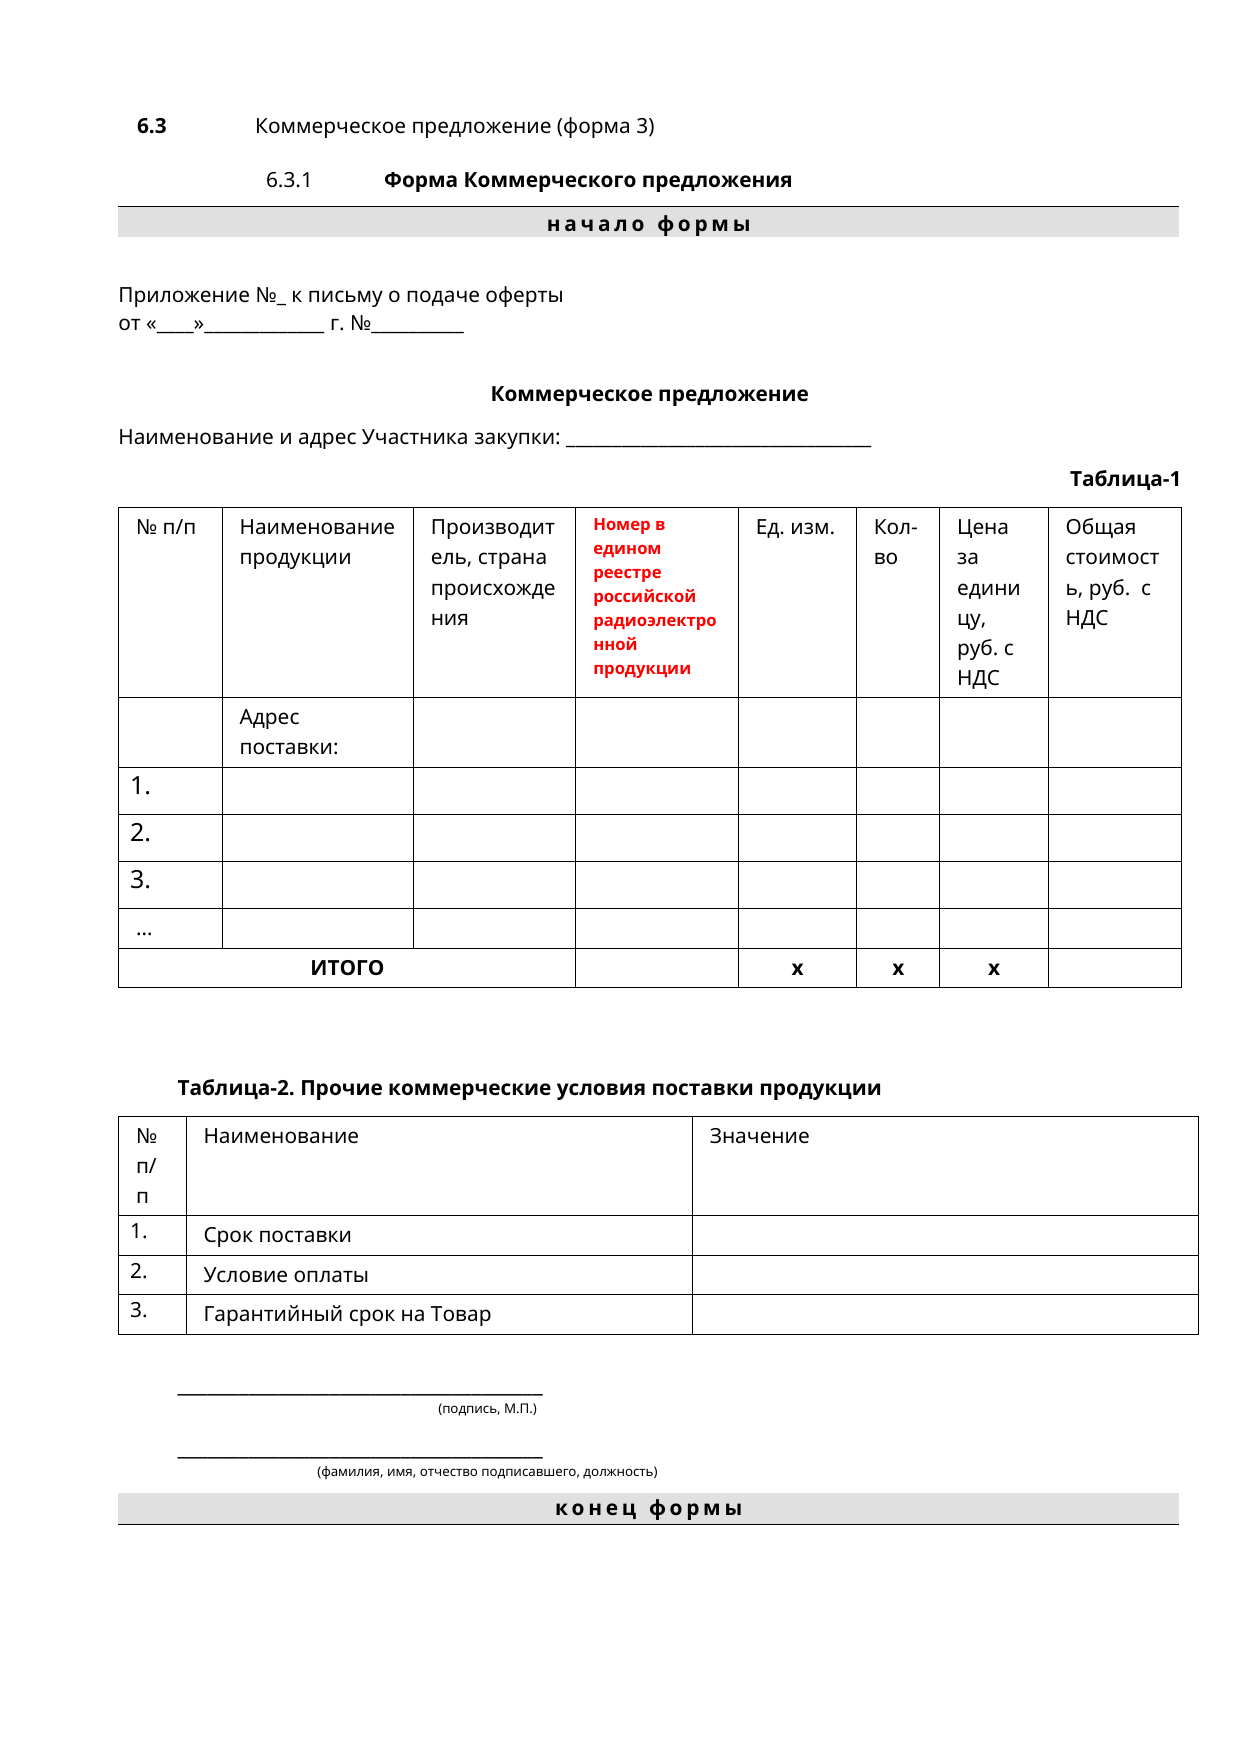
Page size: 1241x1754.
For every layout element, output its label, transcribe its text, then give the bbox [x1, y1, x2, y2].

table_cell [739, 698, 856, 767]
table_header Ед. изм. [739, 508, 856, 697]
table_cell [119, 815, 222, 861]
table_cell [414, 862, 575, 908]
table_cell [414, 768, 575, 814]
table_cell х [940, 949, 1048, 987]
table_cell [119, 1256, 186, 1294]
table_cell Условие оплаты [187, 1256, 692, 1294]
table_cell [414, 698, 575, 767]
table_cell [940, 768, 1048, 814]
table_cell [857, 698, 939, 767]
text Таблица-1 [118, 464, 1181, 493]
table_cell [576, 909, 738, 947]
text Наименование и адрес Участника закупки: _________________________________ [118, 422, 1181, 450]
table_cell [940, 909, 1048, 947]
table_cell [576, 862, 738, 908]
text начало формы [118, 207, 1179, 237]
table_cell [857, 909, 939, 947]
table_cell [119, 768, 222, 814]
table_cell … [119, 909, 222, 947]
list Форма Коммерческого предложения [266, 165, 1181, 193]
table_cell [739, 768, 856, 814]
table_cell Адрес поставки: [223, 698, 413, 767]
table_header Наименование продукции [223, 508, 413, 697]
text ____________________________________ [118, 1368, 1181, 1399]
table_cell [857, 862, 939, 908]
table_cell [739, 909, 856, 947]
table_cell [119, 698, 222, 767]
table_cell [223, 815, 413, 861]
table_cell [414, 909, 575, 947]
text Приложение №_ к письму о подаче оферты от «____»_____________ г. №__________ [118, 280, 1181, 337]
table_cell Срок поставки [187, 1216, 692, 1255]
table_cell [223, 909, 413, 947]
table_header Производитель, страна происхождения [414, 508, 575, 697]
table_header Значение [693, 1117, 1198, 1215]
table_cell [576, 768, 738, 814]
table_cell [1049, 862, 1181, 908]
table_header № п/п [119, 1117, 186, 1215]
table_cell [119, 1295, 186, 1334]
table_cell [414, 815, 575, 861]
table_cell Гарантийный срок на Товар [187, 1295, 692, 1334]
table_cell [739, 862, 856, 908]
table_header № п/п [119, 508, 222, 697]
subtitle Коммерческое предложение (форма 3) [137, 111, 1181, 140]
text ____________________________________ [118, 1431, 1181, 1462]
table_cell [739, 815, 856, 861]
table_cell [223, 862, 413, 908]
table_cell [857, 815, 939, 861]
text (фамилия, имя, отчество подписавшего, должность) [118, 1462, 797, 1493]
table_cell х [857, 949, 939, 987]
text Таблица-2. Прочие коммерческие условия поставки продукции [118, 1073, 1181, 1102]
table_cell [1049, 768, 1181, 814]
text конец формы [118, 1493, 1179, 1524]
table_cell [576, 698, 738, 767]
table_header Наименование [187, 1117, 692, 1215]
table_header Цена за единицу, руб. с НДС [940, 508, 1048, 697]
table_cell [693, 1295, 1198, 1334]
table_cell ИТОГО [119, 949, 575, 987]
table_cell [119, 862, 222, 908]
table_cell [576, 815, 738, 861]
table_header Общая стоимость, руб. с НДС [1049, 508, 1181, 697]
table_header Кол-во [857, 508, 939, 697]
table_cell [940, 815, 1048, 861]
table_cell [1049, 815, 1181, 861]
text Коммерческое предложение [118, 379, 1181, 408]
table_cell [1049, 698, 1181, 767]
table_cell х [739, 949, 856, 987]
table_cell [940, 862, 1048, 908]
table_cell [940, 698, 1048, 767]
table_cell [119, 1216, 186, 1255]
text (подпись, М.П.) [118, 1399, 797, 1431]
table_header Номер в едином реестре российской радиоэлектронной продукции [576, 508, 738, 697]
table_cell [693, 1256, 1198, 1294]
table_cell [1049, 949, 1181, 987]
table_cell [1049, 909, 1181, 947]
table_cell [576, 949, 738, 987]
table_cell [857, 768, 939, 814]
table_cell [223, 768, 413, 814]
table_cell [693, 1216, 1198, 1255]
